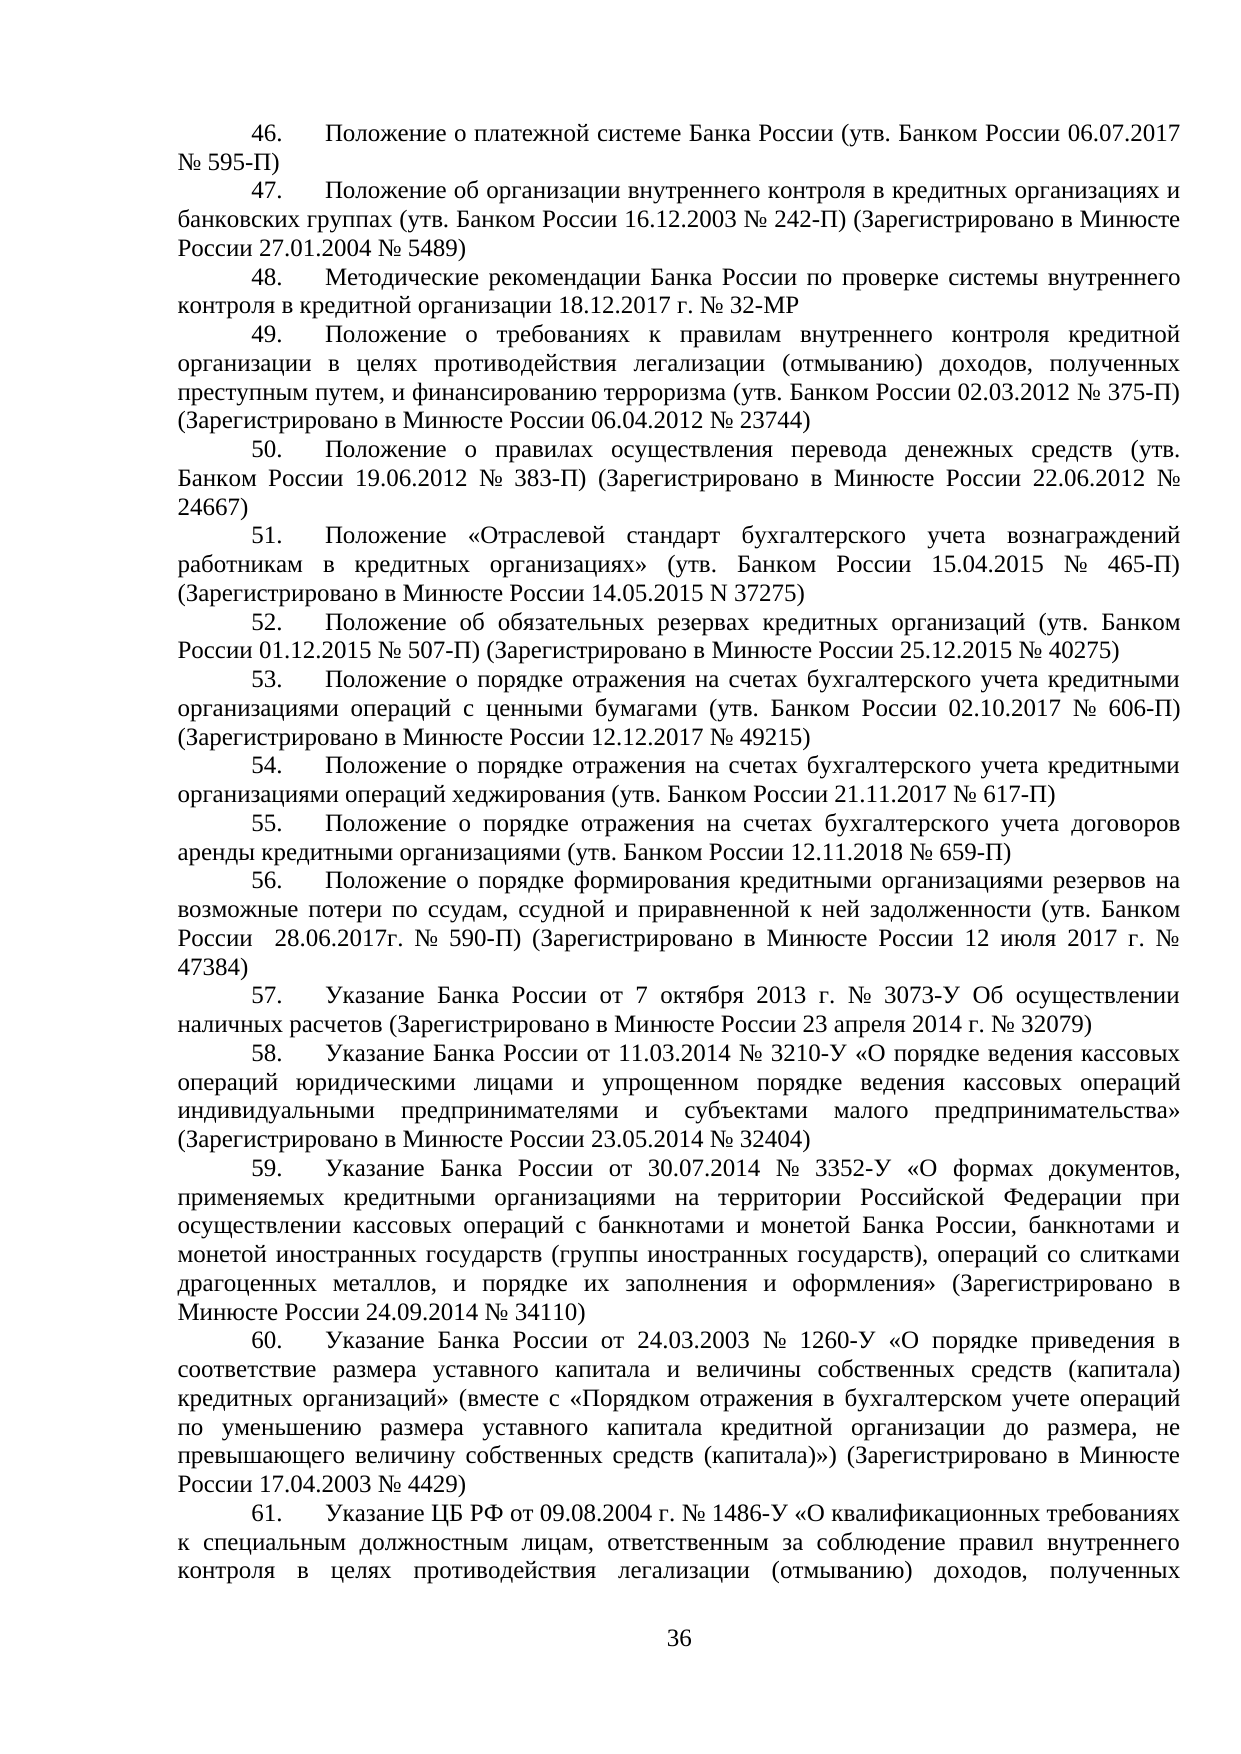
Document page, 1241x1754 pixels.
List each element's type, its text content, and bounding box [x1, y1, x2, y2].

list Положение «Отраслевой стандарт бухгалтерского учета вознаграждений работникам в кредитных организациях» (утв. Банком России 15.04.2015 № 465-П) (Зарегистрировано в Минюсте России 14.05.2015 N 37275) [177, 521, 1181, 607]
list Положение о порядке отражения на счетах бухгалтерского учета договоров аренды кредитными организациями (утв. Банком России 12.11.2018 № 659-П) [177, 808, 1181, 866]
list Указание Банка России от 30.07.2014 № 3352-У «О формах документов, применяемых кредитными организациями на территории Российской Федерации при осуществлении кассовых операций с банкнотами и монетой Банка России, банкнотами и монетой иностранных государств (группы иностранных государств), операций со слитками драгоценных металлов, и порядке их заполнения и оформления» (Зарегистрировано в Минюсте России 24.09.2014 № 34110) [177, 1153, 1181, 1326]
list Положение о порядке формирования кредитными организациями резервов на возможные потери по ссудам, ссудной и приравненной к ней задолженности (утв. Банком России 28.06.2017г. № 590-П) (Зарегистрировано в Минюсте России 12 июля 2017 г. № 47384) [177, 866, 1181, 981]
list Положение о порядке отражения на счетах бухгалтерского учета кредитными организациями операций хеджирования (утв. Банком России 21.11.2017 № 617-П) [177, 751, 1181, 808]
list Указание Банка России от 11.03.2014 № 3210-У «О порядке ведения кассовых операций юридическими лицами и упрощенном порядке ведения кассовых операций индивидуальными предпринимателями и субъектами малого предпринимательства» (Зарегистрировано в Минюсте России 23.05.2014 № 32404) [177, 1038, 1181, 1153]
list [177, 1498, 1181, 1584]
list Положение о порядке отражения на счетах бухгалтерского учета кредитными организациями операций с ценными бумагами (утв. Банком России 02.10.2017 № 606-П) (Зарегистрировано в Минюсте России 12.12.2017 № 49215) [177, 664, 1181, 751]
list Положение о платежной системе Банка России (утв. Банком России 06.07.2017 № 595-П) [177, 118, 1181, 176]
list Указание Банка России от 24.03.2003 № 1260-У «О порядке приведения в соответствие размера уставного капитала и величины собственных средств (капитала) кредитных организаций» (вместе с «Порядком отражения в бухгалтерском учете операций по уменьшению размера уставного капитала кредитной организации до размера, не превышающего величину собственных средств (капитала)») (Зарегистрировано в Минюсте России 17.04.2003 № 4429) [177, 1326, 1181, 1498]
list Методические рекомендации Банка России по проверке системы внутреннего контроля в кредитной организации 18.12.2017 г. № 32-МР [177, 262, 1181, 319]
list Указание Банка России от 7 октября 2013 г. № 3073-У Об осуществлении наличных расчетов (Зарегистрировано в Минюсте России 23 апреля 2014 г. № 32079) [177, 981, 1181, 1038]
list Положение о требованиях к правилам внутреннего контроля кредитной организации в целях противодействия легализации (отмыванию) доходов, полученных преступным путем, и финансированию терроризма (утв. Банком России 02.03.2012 № 375-П) (Зарегистрировано в Минюсте России 06.04.2012 № 23744) [177, 319, 1181, 434]
list Положение об обязательных резервах кредитных организаций (утв. Банком России 01.12.2015 № 507-П) (Зарегистрировано в Минюсте России 25.12.2015 № 40275) [177, 607, 1181, 664]
list Положение об организации внутреннего контроля в кредитных организациях и банковских группах (утв. Банком России 16.12.2003 № 242-П) (Зарегистрировано в Минюсте России 27.01.2004 № 5489) [177, 176, 1181, 262]
list Положение о правилах осуществления перевода денежных средств (утв. Банком России 19.06.2012 № 383-П) (Зарегистрировано в Минюсте России 22.06.2012 № 24667) [177, 434, 1181, 521]
